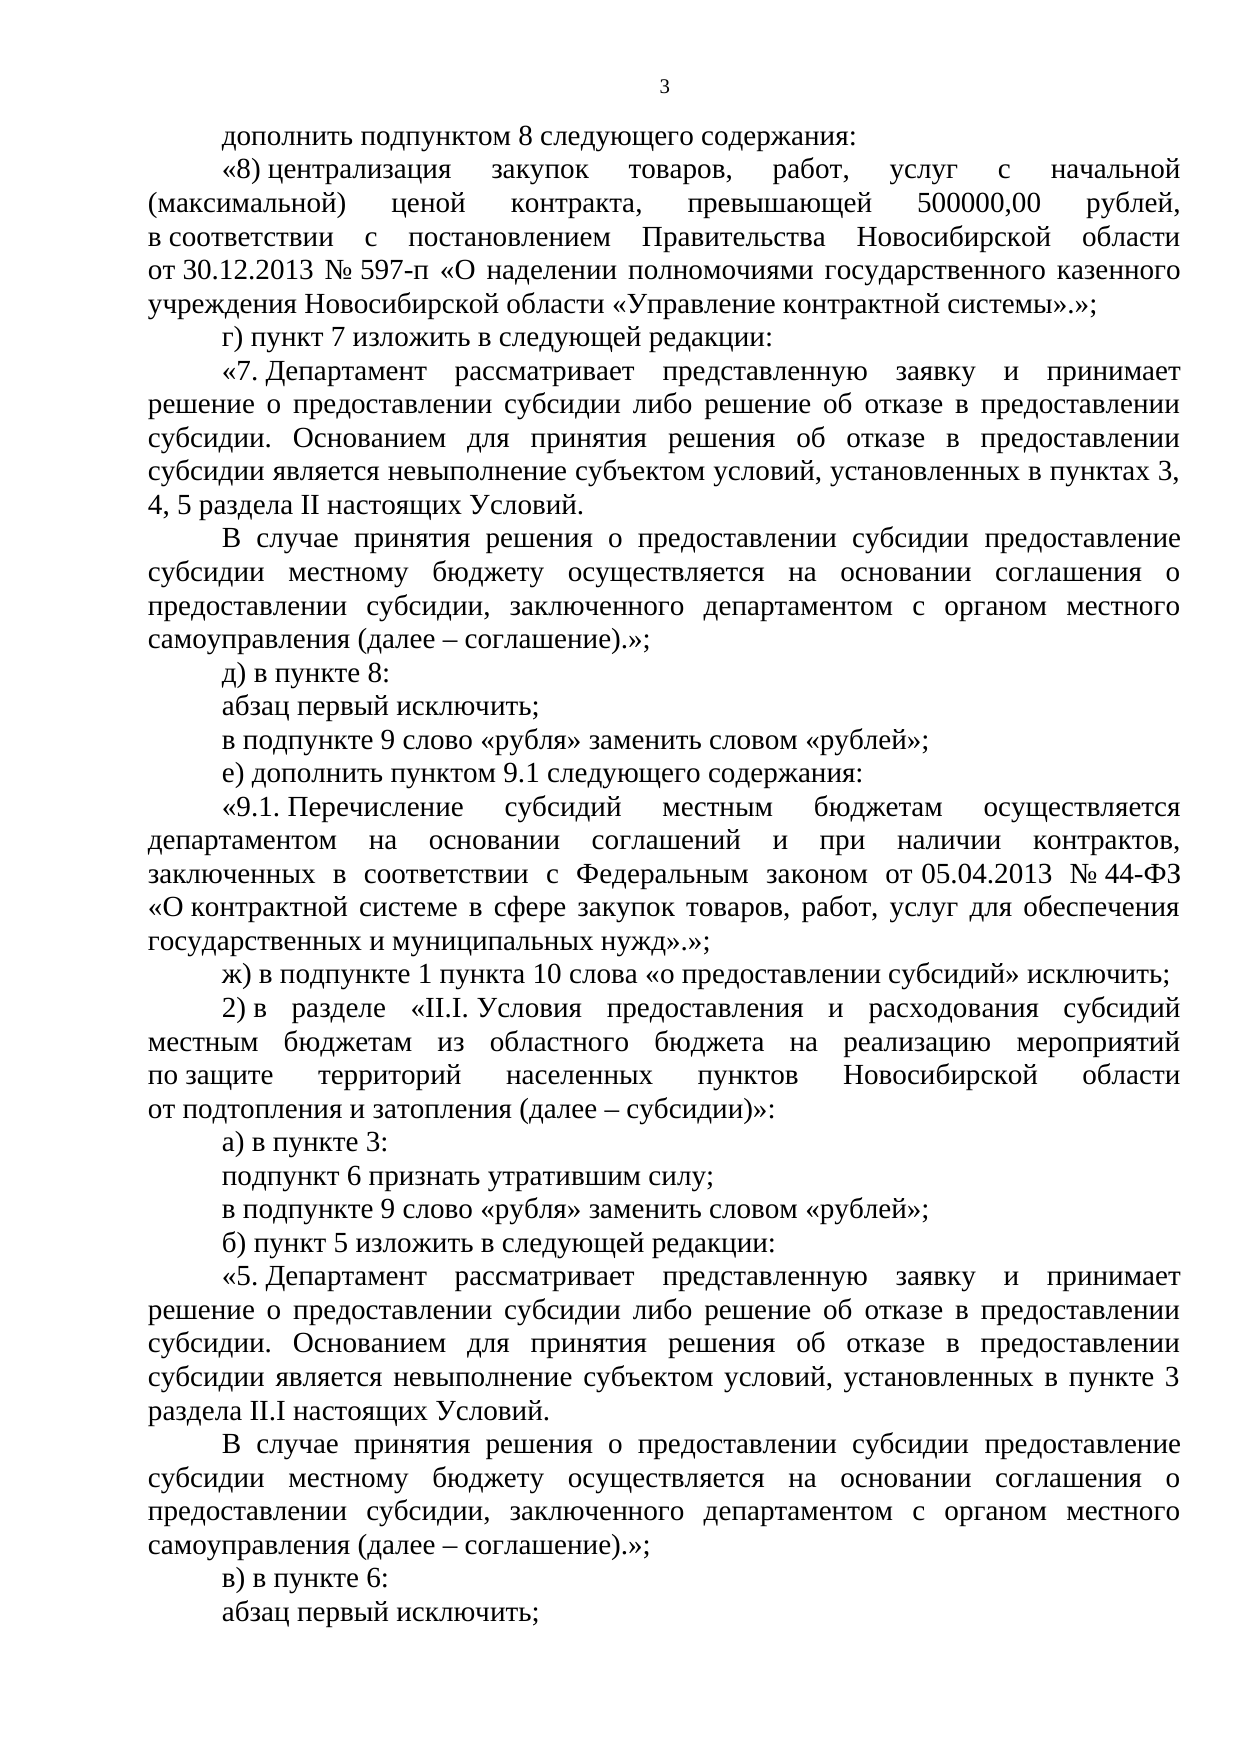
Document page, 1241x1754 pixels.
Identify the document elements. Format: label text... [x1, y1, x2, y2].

text д) в пункте 8: [148, 655, 1181, 688]
text е) дополнить пунктом 9.1 следующего содержания: [148, 755, 1181, 789]
text в подпункте 9 слово «рубля» заменить словом «рублей»; [148, 722, 1181, 755]
text г) пункт 7 изложить в следующей редакции: [148, 319, 1181, 353]
text В случае принятия решения о предоставлении субсидии предоставление субсидии местному бюджету осуществляется на основании соглашения о предоставлении субсидии, заключенного департаментом с органом местного самоуправления (далее – соглашение).»; [148, 1426, 1181, 1560]
text подпункт 6 признать утратившим силу; [148, 1158, 1181, 1191]
text абзац первый исключить; [148, 1594, 1181, 1627]
text а) в пункте 3: [148, 1124, 1181, 1158]
text в) в пункте 6: [148, 1560, 1181, 1594]
text в подпункте 9 слово «рубля» заменить словом «рублей»; [148, 1191, 1181, 1225]
text «5. Департамент рассматривает представленную заявку и принимает решение о предоставлении субсидии либо решение об отказе в предоставлении субсидии. Основанием для принятия решения об отказе в предоставлении субсидии является невыполнение субъектом условий, установленных в пункте 3 раздела II.I настоящих Условий. [148, 1258, 1181, 1426]
text В случае принятия решения о предоставлении субсидии предоставление субсидии местному бюджету осуществляется на основании соглашения о предоставлении субсидии, заключенного департаментом с органом местного самоуправления (далее – соглашение).»; [148, 521, 1181, 655]
text б) пункт 5 изложить в следующей редакции: [148, 1225, 1181, 1258]
text ж) в подпункте 1 пункта 10 слова «о предоставлении субсидий» исключить; [148, 957, 1181, 990]
text «9.1. Перечисление субсидий местным бюджетам осуществляется департаментом на основании соглашений и при наличии контрактов, заключенных в соответствии с Федеральным законом от 05.04.2013 № 44-ФЗ «О контрактной системе в сфере закупок товаров, работ, услуг для обеспечения государственных и муниципальных нужд».»; [148, 789, 1181, 957]
text 2) в разделе «II.I. Условия предоставления и расходования субсидий местным бюджетам из областного бюджета на реализацию мероприятий по защите территорий населенных пунктов Новосибирской области от подтопления и затопления (далее – субсидии)»: [148, 990, 1181, 1124]
text абзац первый исключить; [148, 688, 1181, 722]
text «7. Департамент рассматривает представленную заявку и принимает решение о предоставлении субсидии либо решение об отказе в предоставлении субсидии. Основанием для принятия решения об отказе в предоставлении субсидии является невыполнение субъектом условий, установленных в пунктах 3, 4, 5 раздела II настоящих Условий. [148, 353, 1181, 521]
text «8) централизация закупок товаров, работ, услуг с начальной (максимальной) ценой контракта, превышающей 500000,00 рублей, в соответствии с постановлением Правительства Новосибирской области от 30.12.2013 № 597-п «О наделении полномочиями государственного казенного учреждения Новосибирской области «Управление контрактной системы».»; [148, 152, 1181, 319]
text дополнить подпунктом 8 следующего содержания: [148, 118, 1181, 152]
